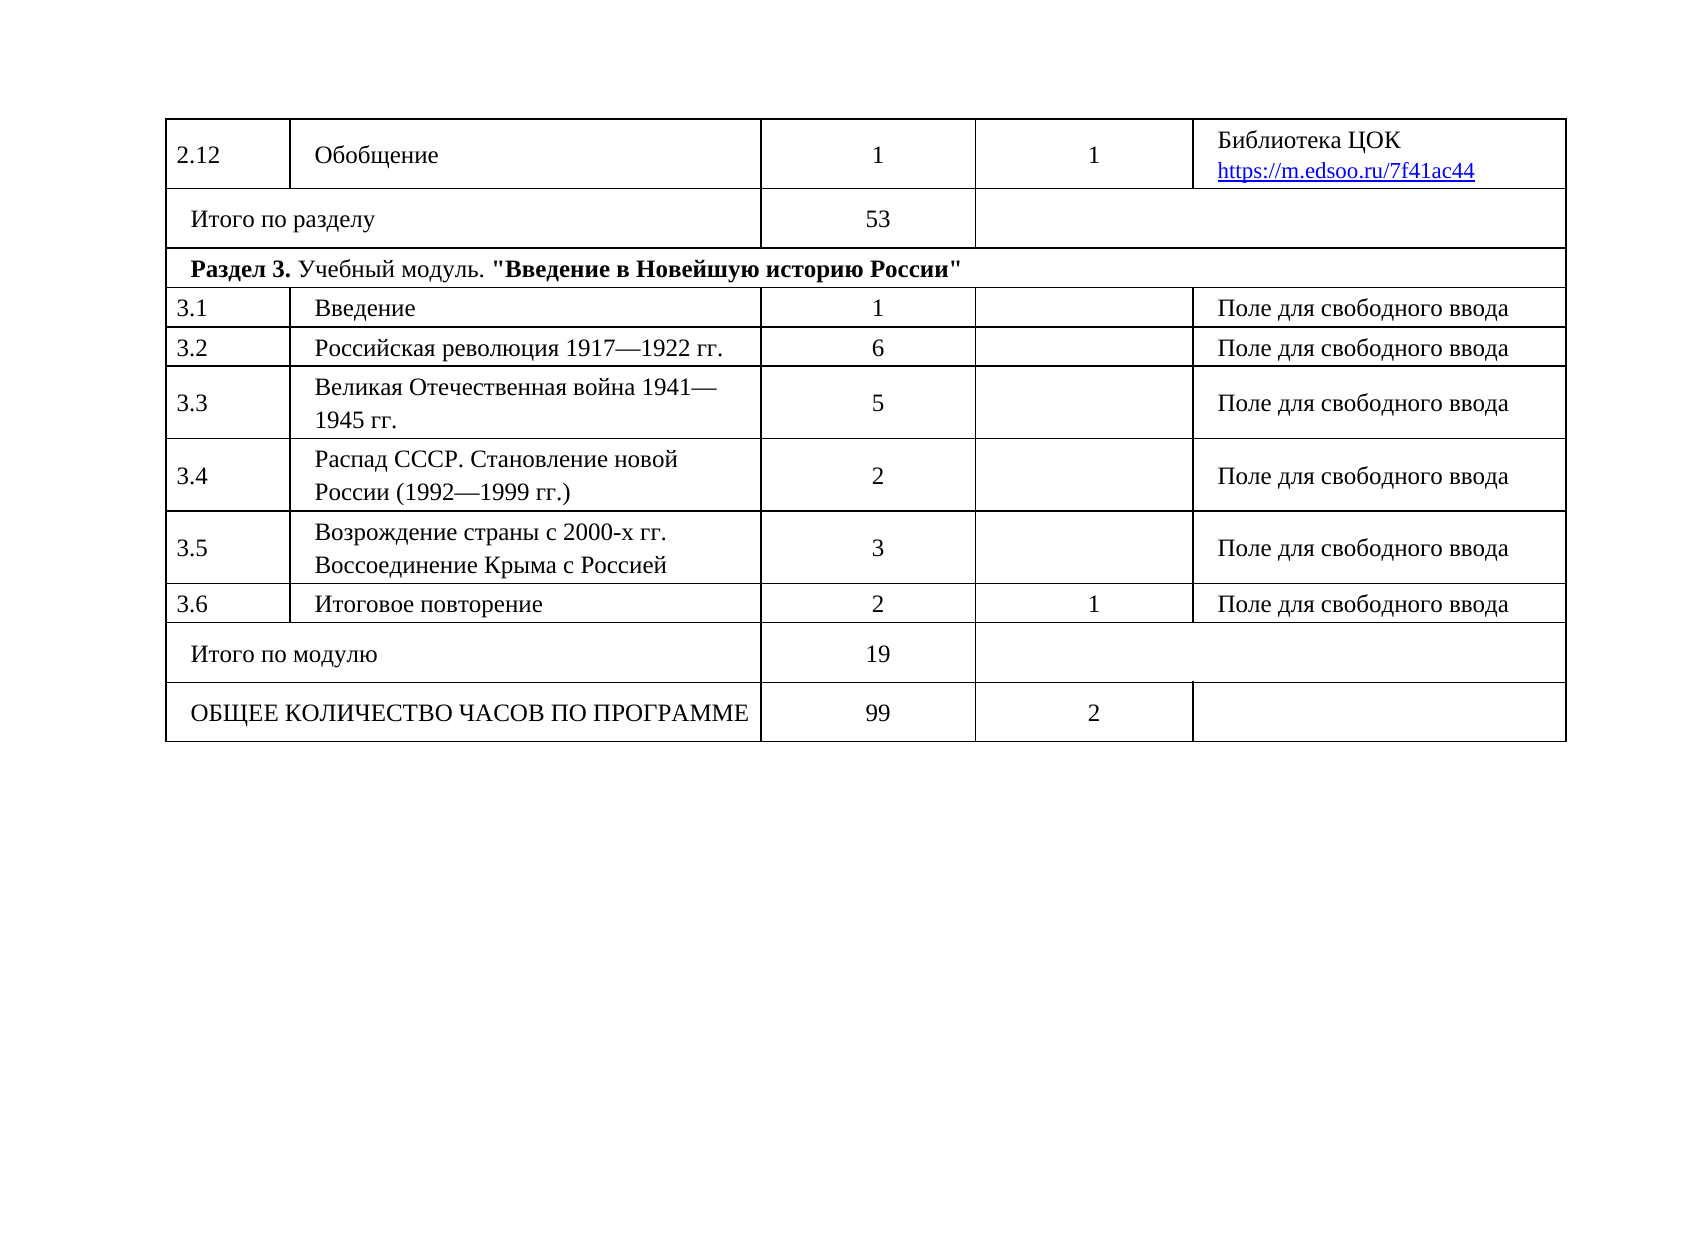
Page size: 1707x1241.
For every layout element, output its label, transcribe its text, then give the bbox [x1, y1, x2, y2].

table_cell Российская революция 1917—1922 гг. [291, 328, 760, 365]
table_cell 3.6 [167, 584, 289, 622]
table_cell Поле для свободного ввода [1194, 288, 1565, 326]
table_cell 2 [976, 683, 1192, 741]
table_cell [1194, 683, 1565, 741]
table_cell 1 [976, 584, 1192, 622]
table_cell 6 [762, 328, 975, 365]
table_cell [976, 512, 1192, 582]
table_cell 2 [762, 584, 975, 622]
table_cell [976, 439, 1192, 510]
table_cell 3.3 [167, 367, 289, 438]
table_cell Итого по разделу [167, 189, 760, 247]
table_cell 3.1 [167, 288, 289, 326]
table_cell 1 [762, 120, 975, 188]
table_cell Обобщение [291, 120, 760, 188]
table_cell Итоговое повторение [291, 584, 760, 622]
table_cell 3.2 [167, 328, 289, 365]
table_cell [976, 288, 1192, 326]
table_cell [1194, 120, 1565, 188]
table_cell [976, 623, 1565, 681]
table_cell Поле для свободного ввода [1194, 439, 1565, 510]
table_cell Великая Отечественная война 1941—1945 гг. [291, 367, 760, 438]
table_cell 1 [762, 288, 975, 326]
table_cell 3 [762, 512, 975, 582]
table_cell Поле для свободного ввода [1194, 512, 1565, 582]
table_cell 2.12 [167, 120, 289, 188]
table_cell 3.5 [167, 512, 289, 582]
table_cell 53 [762, 189, 975, 247]
table_cell [976, 367, 1192, 438]
table_cell Введение [291, 288, 760, 326]
table_cell Поле для свободного ввода [1194, 584, 1565, 622]
table_cell Раздел 3. Учебный модуль. "Введение в Новейшую историю России" [167, 249, 1565, 287]
table_cell Поле для свободного ввода [1194, 367, 1565, 438]
table_cell Итого по модулю [167, 623, 760, 681]
table_cell Распад СССР. Становление новой России (1992—1999 гг.) [291, 439, 760, 510]
table_cell 19 [762, 623, 975, 681]
table_cell ОБЩЕЕ КОЛИЧЕСТВО ЧАСОВ ПО ПРОГРАММЕ [167, 683, 760, 741]
table_cell [976, 328, 1192, 365]
table_cell Поле для свободного ввода [1194, 328, 1565, 365]
table_cell 2 [762, 439, 975, 510]
table_cell Возрождение страны с 2000-х гг. Воссоединение Крыма с Россией [291, 512, 760, 582]
table_cell 1 [976, 120, 1192, 188]
table_cell 99 [762, 683, 975, 741]
table_cell 5 [762, 367, 975, 438]
table_cell [976, 189, 1565, 247]
table_cell 3.4 [167, 439, 289, 510]
